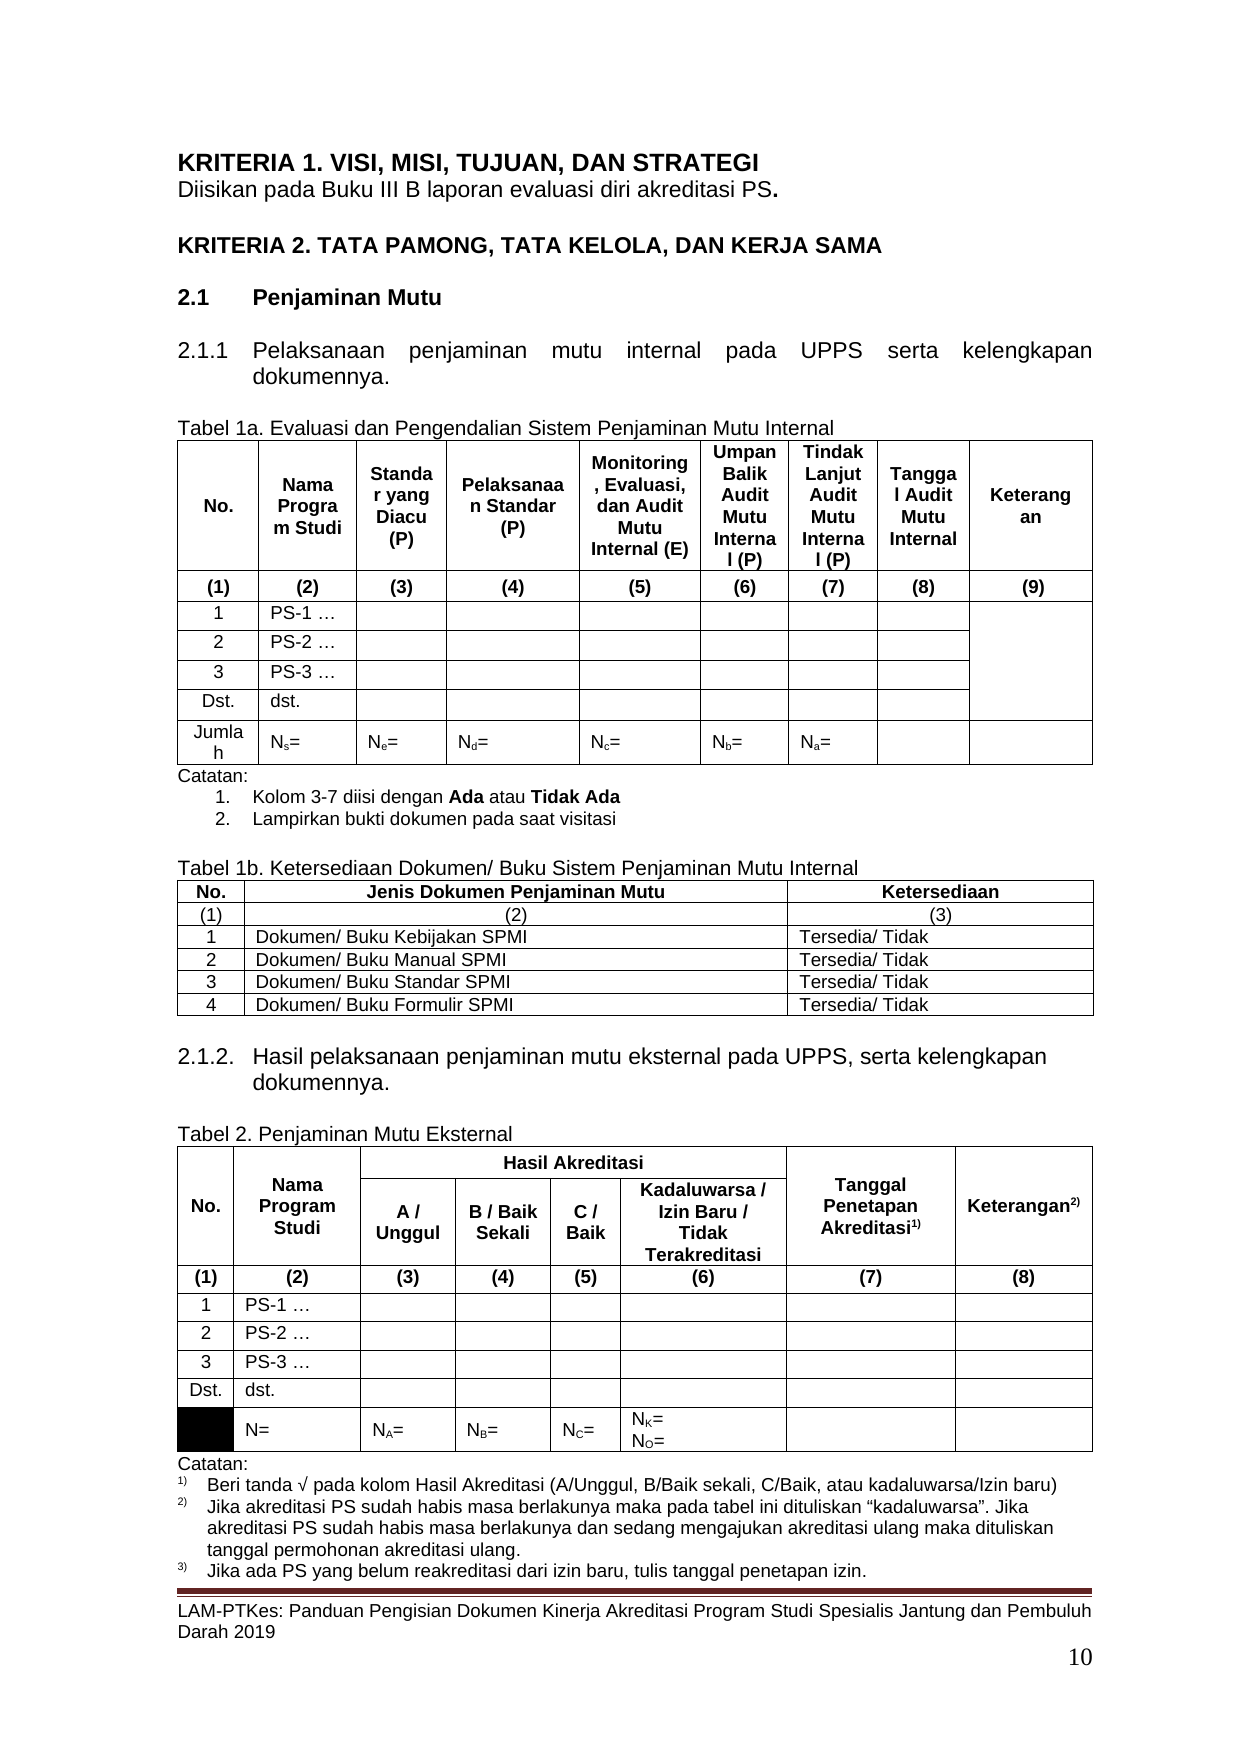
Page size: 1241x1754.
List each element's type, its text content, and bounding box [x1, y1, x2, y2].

table_cell (3) [357, 571, 446, 601]
table_cell [789, 690, 877, 719]
table_cell [456, 1294, 550, 1321]
table_cell (3) [361, 1266, 455, 1293]
table_header Keterangan2) [956, 1147, 1092, 1265]
table_cell [701, 690, 788, 719]
table_header Tanggal Penetapan Akreditasi1) [787, 1147, 955, 1265]
table_cell (2) [259, 571, 356, 601]
text 3) Jika ada PS yang belum reakreditasi dari izin baru, tulis tanggal penetapan izin. [177, 1560, 1092, 1582]
table_header Monitoring, Evaluasi, dan Audit Mutu Internal (E) [580, 441, 700, 570]
table_header Ketersediaan [788, 881, 1093, 902]
table_cell 1 [178, 602, 258, 630]
table_cell [357, 631, 446, 660]
table_cell Tersedia/ Tidak [788, 994, 1093, 1015]
table_cell 1 [178, 1294, 233, 1321]
table_cell PS-2 … [259, 631, 356, 660]
table_cell (6) [621, 1266, 786, 1293]
table_cell B / Baik Sekali [456, 1179, 550, 1265]
table_cell [361, 1294, 455, 1321]
list Lampirkan bukti dokumen pada saat visitasi [215, 808, 1092, 829]
table_header Tindak Lanjut Audit Mutu Internal (P) [789, 441, 877, 570]
table_cell [789, 602, 877, 630]
table_cell [361, 1379, 455, 1407]
table_cell [701, 602, 788, 630]
table_cell [447, 631, 579, 660]
table_cell [878, 602, 969, 630]
table_cell [621, 1322, 786, 1350]
table_cell (5) [551, 1266, 620, 1293]
text 2.1.2. Hasil pelaksanaan penjaminan mutu eksternal pada UPPS, serta kelengkapan dokumennya. [177, 1043, 1092, 1095]
table_cell [551, 1351, 620, 1378]
text Catatan: [177, 765, 1092, 786]
table_cell Nb= [701, 721, 788, 764]
table_header Umpan Balik Audit Mutu Internal (P) [701, 441, 788, 570]
table_cell [956, 1408, 1092, 1451]
table_cell 3 [178, 1351, 233, 1378]
table_cell [621, 1379, 786, 1407]
table_cell [447, 690, 579, 719]
table_cell [701, 661, 788, 689]
table_cell [787, 1322, 955, 1350]
table_cell Na= [789, 721, 877, 764]
table_cell 2 [178, 1322, 233, 1350]
table_header Jenis Dokumen Penjaminan Mutu [245, 881, 787, 902]
text 2.1 Penjaminan Mutu [177, 284, 1092, 311]
table_cell 3 [178, 661, 258, 689]
table_cell dst. [259, 690, 356, 719]
table_cell (1) [178, 571, 258, 601]
table_cell 2 [178, 631, 258, 660]
subtitle KRITERIA 1. VISI, MISI, TUJUAN, DAN STRATEGI [177, 148, 1092, 176]
table_cell Tersedia/ Tidak [788, 971, 1093, 993]
table_cell (4) [447, 571, 579, 601]
table_cell [447, 602, 579, 630]
table_header No. [178, 441, 258, 570]
table_cell N= [234, 1408, 360, 1451]
table_cell (8) [878, 571, 969, 601]
table_cell (5) [580, 571, 700, 601]
table_header Tanggal Audit Mutu Internal [878, 441, 969, 570]
table_cell [787, 1408, 955, 1451]
table_cell [878, 661, 969, 689]
table_cell [956, 1294, 1092, 1321]
table_cell Dokumen/ Buku Formulir SPMI [245, 994, 787, 1015]
table_cell (2) [234, 1266, 360, 1293]
table_cell [789, 631, 877, 660]
table_cell [878, 631, 969, 660]
table_cell [956, 1379, 1092, 1407]
text 2) Jika akreditasi PS sudah habis masa berlakunya maka pada tabel ini dituliskan “kadaluwarsa”. Jika akreditasi PS sudah habis masa berlakunya dan sedang mengajukan akreditasi ulang maka dituliskan tanggal permohonan akreditasi ulang. [177, 1495, 1092, 1560]
table_cell NK= NO= [621, 1408, 786, 1451]
table_cell [456, 1322, 550, 1350]
table_cell Ne= [357, 721, 446, 764]
table_cell [357, 602, 446, 630]
table_cell 2 [178, 949, 244, 970]
table_cell (3) [788, 903, 1093, 925]
table_cell C / Baik [551, 1179, 620, 1265]
table_cell Dokumen/ Buku Manual SPMI [245, 949, 787, 970]
table_cell [580, 631, 700, 660]
table_cell (2) [245, 903, 787, 925]
table_cell [878, 690, 969, 719]
table_cell [178, 1408, 233, 1451]
subtitle KRITERIA 2. Tata PAMONG, TATA KELOLA, DAN KERJA SAMA [177, 232, 1092, 258]
table_cell Dst. [178, 690, 258, 719]
table_cell A / Unggul [361, 1179, 455, 1265]
table_cell [551, 1322, 620, 1350]
table_cell [357, 690, 446, 719]
table_cell [787, 1294, 955, 1321]
table_cell [456, 1351, 550, 1378]
text 1) Beri tanda √ pada kolom Hasil Akreditasi (A/Unggul, B/Baik sekali, C/Baik, atau kadaluwarsa/Izin baru) [177, 1474, 1092, 1495]
table_cell [447, 661, 579, 689]
table_cell Tersedia/ Tidak [788, 949, 1093, 970]
table_header No. [178, 881, 244, 902]
table_cell [621, 1294, 786, 1321]
table_cell [970, 602, 1092, 719]
table_cell [621, 1351, 786, 1378]
table_cell NB= [456, 1408, 550, 1451]
table_cell [361, 1351, 455, 1378]
table_cell [970, 721, 1092, 764]
table_cell [551, 1379, 620, 1407]
table_header Hasil Akreditasi [361, 1147, 786, 1178]
subtitle Diisikan pada Buku III B laporan evaluasi diri akreditasi PS. [177, 176, 1092, 203]
table_cell (1) [178, 1266, 233, 1293]
table_cell NC= [551, 1408, 620, 1451]
table_cell [357, 661, 446, 689]
table_cell Ns= [259, 721, 356, 764]
table_header Standar yang Diacu (P) [357, 441, 446, 570]
table_cell Dokumen/ Buku Kebijakan SPMI [245, 926, 787, 947]
table_cell (4) [456, 1266, 550, 1293]
table_header Keterangan [970, 441, 1092, 570]
table_cell [878, 721, 969, 764]
table_cell PS-1 … [259, 602, 356, 630]
table_cell [701, 631, 788, 660]
table_cell [789, 661, 877, 689]
table_cell (8) [956, 1266, 1092, 1293]
text 2.1.1 Pelaksanaan penjaminan mutu internal pada UPPS serta kelengkapan dokumennya. [177, 337, 1092, 390]
table_cell 3 [178, 971, 244, 993]
table_cell [956, 1322, 1092, 1350]
text Tabel 1a. Evaluasi dan Pengendalian Sistem Penjaminan Mutu Internal [177, 416, 1092, 440]
table_cell [787, 1351, 955, 1378]
table_cell PS-2 … [234, 1322, 360, 1350]
table_cell 4 [178, 994, 244, 1015]
list Kolom 3-7 diisi dengan Ada atau Tidak Ada [215, 786, 1092, 808]
table_cell NA= [361, 1408, 455, 1451]
text Tabel 1b. Ketersediaan Dokumen/ Buku Sistem Penjaminan Mutu Internal [177, 856, 1092, 880]
table_cell Kadaluwarsa / Izin Baru / Tidak Terakreditasi [621, 1179, 786, 1265]
table_cell [580, 602, 700, 630]
table_cell 1 [178, 926, 244, 947]
table_cell Dokumen/ Buku Standar SPMI [245, 971, 787, 993]
table_header Nama Program Studi [259, 441, 356, 570]
table_cell Nd= [447, 721, 579, 764]
table_cell [956, 1351, 1092, 1378]
table_cell [456, 1379, 550, 1407]
table_cell Tersedia/ Tidak [788, 926, 1093, 947]
table_cell [551, 1294, 620, 1321]
table_cell PS-1 … [234, 1294, 360, 1321]
table_cell PS-3 … [234, 1351, 360, 1378]
table_header No. [178, 1147, 233, 1265]
table_cell [580, 661, 700, 689]
table_cell (7) [787, 1266, 955, 1293]
table_cell (7) [789, 571, 877, 601]
table_cell Dst. [178, 1379, 233, 1407]
table_cell (6) [701, 571, 788, 601]
table_cell [787, 1379, 955, 1407]
table_header Nama Program Studi [234, 1147, 360, 1265]
table_cell PS-3 … [259, 661, 356, 689]
text Tabel 2. Penjaminan Mutu Eksternal [177, 1122, 1092, 1146]
table_cell [580, 690, 700, 719]
table_header Pelaksanaan Standar (P) [447, 441, 579, 570]
table_cell (9) [970, 571, 1092, 601]
table_cell [361, 1322, 455, 1350]
text Catatan: [177, 1452, 1092, 1474]
table_cell (1) [178, 903, 244, 925]
table_cell Jumlah [178, 721, 258, 764]
table_cell dst. [234, 1379, 360, 1407]
table_cell Nc= [580, 721, 700, 764]
